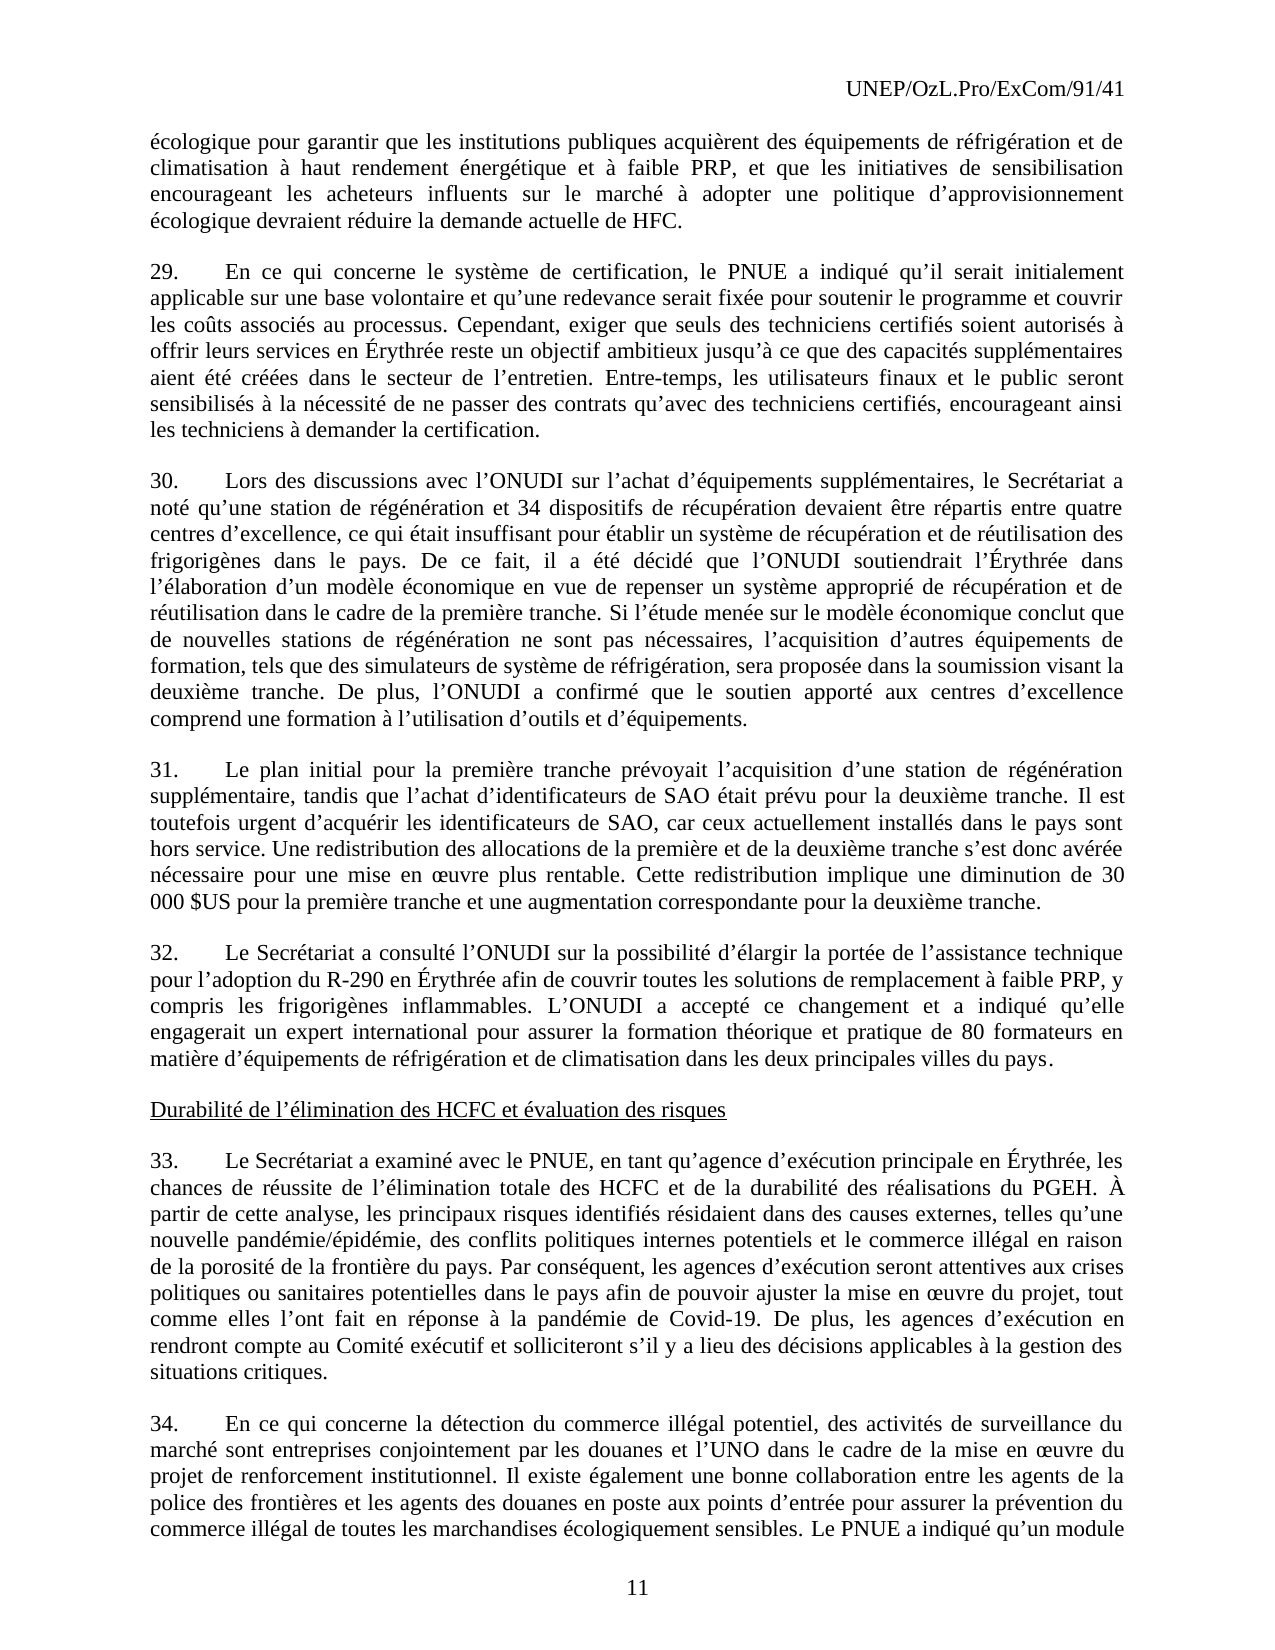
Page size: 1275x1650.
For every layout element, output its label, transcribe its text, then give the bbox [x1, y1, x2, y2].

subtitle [150, 128, 1125, 233]
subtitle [150, 1409, 1125, 1541]
subtitle Le Secrétariat a examiné avec le PNUE, en tant qu’agence d’exécution principale en Érythrée, les chances de réussite de l’élimination totale des HCFC et de la durabilité des réalisations du PGEH. À partir de cette analyse, les principaux risques identifiés résidaient dans des causes externes, telles qu’une nouvelle pandémie/épidémie, des conflits politiques internes potentiels et le commerce illégal en raison de la porosité de la frontière du pays. Par conséquent, les agences d’exécution seront attentives aux crises politiques ou sanitaires potentielles dans le pays afin de pouvoir ajuster la mise en œuvre du projet, tout comme elles l’ont fait en réponse à la pandémie de Covid-19. De plus, les agences d’exécution en rendront compte au Comité exécutif et solliciteront s’il y a lieu des décisions applicables à la gestion des situations critiques. [150, 1147, 1125, 1384]
subtitle Le plan initial pour la première tranche prévoyait l’acquisition d’une station de régénération supplémentaire, tandis que l’achat d’identificateurs de SAO était prévu pour la deuxième tranche. Il est toutefois urgent d’acquérir les identificateurs de SAO, car ceux actuellement installés dans le pays sont hors service. Une redistribution des allocations de la première et de la deuxième tranche s’est donc avérée nécessaire pour une mise en œuvre plus rentable. Cette redistribution implique une diminution de 30 000 $US pour la première tranche et une augmentation correspondante pour la deuxième tranche. [150, 756, 1125, 914]
subtitle En ce qui concerne le système de certification, le PNUE a indiqué qu’il serait initialement applicable sur une base volontaire et qu’une redevance serait fixée pour soutenir le programme et couvrir les coûts associés au processus. Cependant, exiger que seuls des techniciens certifiés soient autorisés à offrir leurs services en Érythrée reste un objectif ambitieux jusqu’à ce que des capacités supplémentaires aient été créées dans le secteur de l’entretien. Entre-temps, les utilisateurs finaux et le public seront sensibilisés à la nécessité de ne passer des contrats qu’avec des techniciens certifiés, encourageant ainsi les techniciens à demander la certification. [150, 258, 1125, 443]
subtitle Le Secrétariat a consulté l’ONUDI sur la possibilité d’élargir la portée de l’assistance technique pour l’adoption du R-290 en Érythrée afin de couvrir toutes les solutions de remplacement à faible PRP, y compris les frigorigènes inflammables. L’ONUDI a accepté ce changement et a indiqué qu’elle engagerait un expert international pour assurer la formation théorique et pratique de 80 formateurs en matière d’équipements de réfrigération et de climatisation dans les deux principales villes du pays. [150, 939, 1125, 1071]
subtitle Lors des discussions avec l’ONUDI sur l’achat d’équipements supplémentaires, le Secrétariat a noté qu’une station de régénération et 34 dispositifs de récupération devaient être répartis entre quatre centres d’excellence, ce qui était insuffisant pour établir un système de récupération et de réutilisation des frigorigènes dans le pays. De ce fait, il a été décidé que l’ONUDI soutiendrait l’Érythrée dans l’élaboration d’un modèle économique en vue de repenser un système approprié de récupération et de réutilisation dans le cadre de la première tranche. Si l’étude menée sur le modèle économique conclut que de nouvelles stations de régénération ne sont pas nécessaires, l’acquisition d’autres équipements de formation, tels que des simulateurs de système de réfrigération, sera proposée dans la soumission visant la deuxième tranche. De plus, l’ONUDI a confirmé que le soutien apporté aux centres d’excellence comprend une formation à l’utilisation d’outils et d’équipements. [150, 468, 1125, 731]
list Durabilité de l’élimination des HCFC et évaluation des risques [150, 1096, 1125, 1122]
